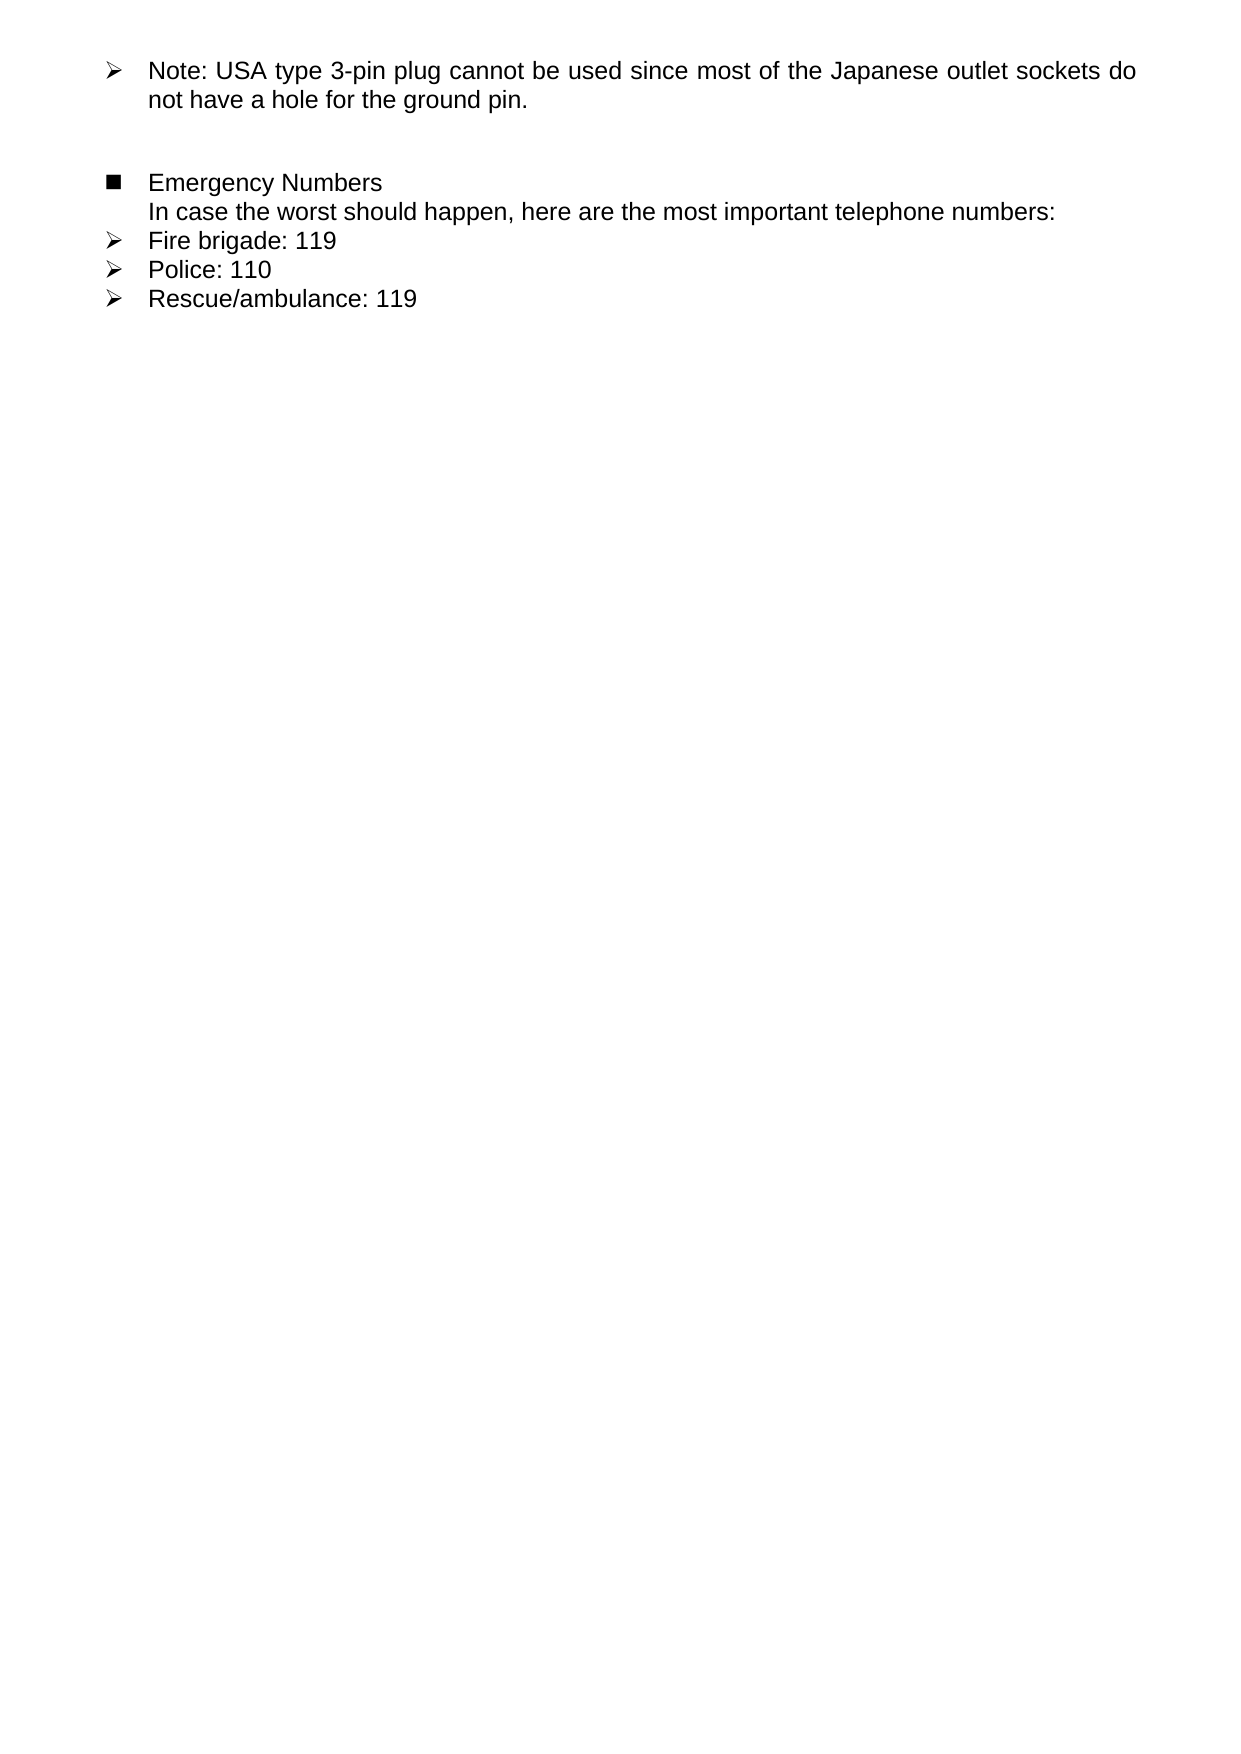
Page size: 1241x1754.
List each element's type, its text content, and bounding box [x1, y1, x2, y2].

list Emergency Numbers [104, 168, 1138, 197]
list Police: 110 [104, 255, 1138, 283]
text In case the worst should happen, here are the most important telephone numbers: [148, 197, 1138, 226]
list Rescue/ambulance: 119 [104, 283, 1138, 312]
list Note: USA type 3-pin plug cannot be used since most of the Japanese outlet sockets do not have a hole for the ground pin. [104, 56, 1138, 114]
list Fire brigade: 119 [104, 226, 1138, 255]
